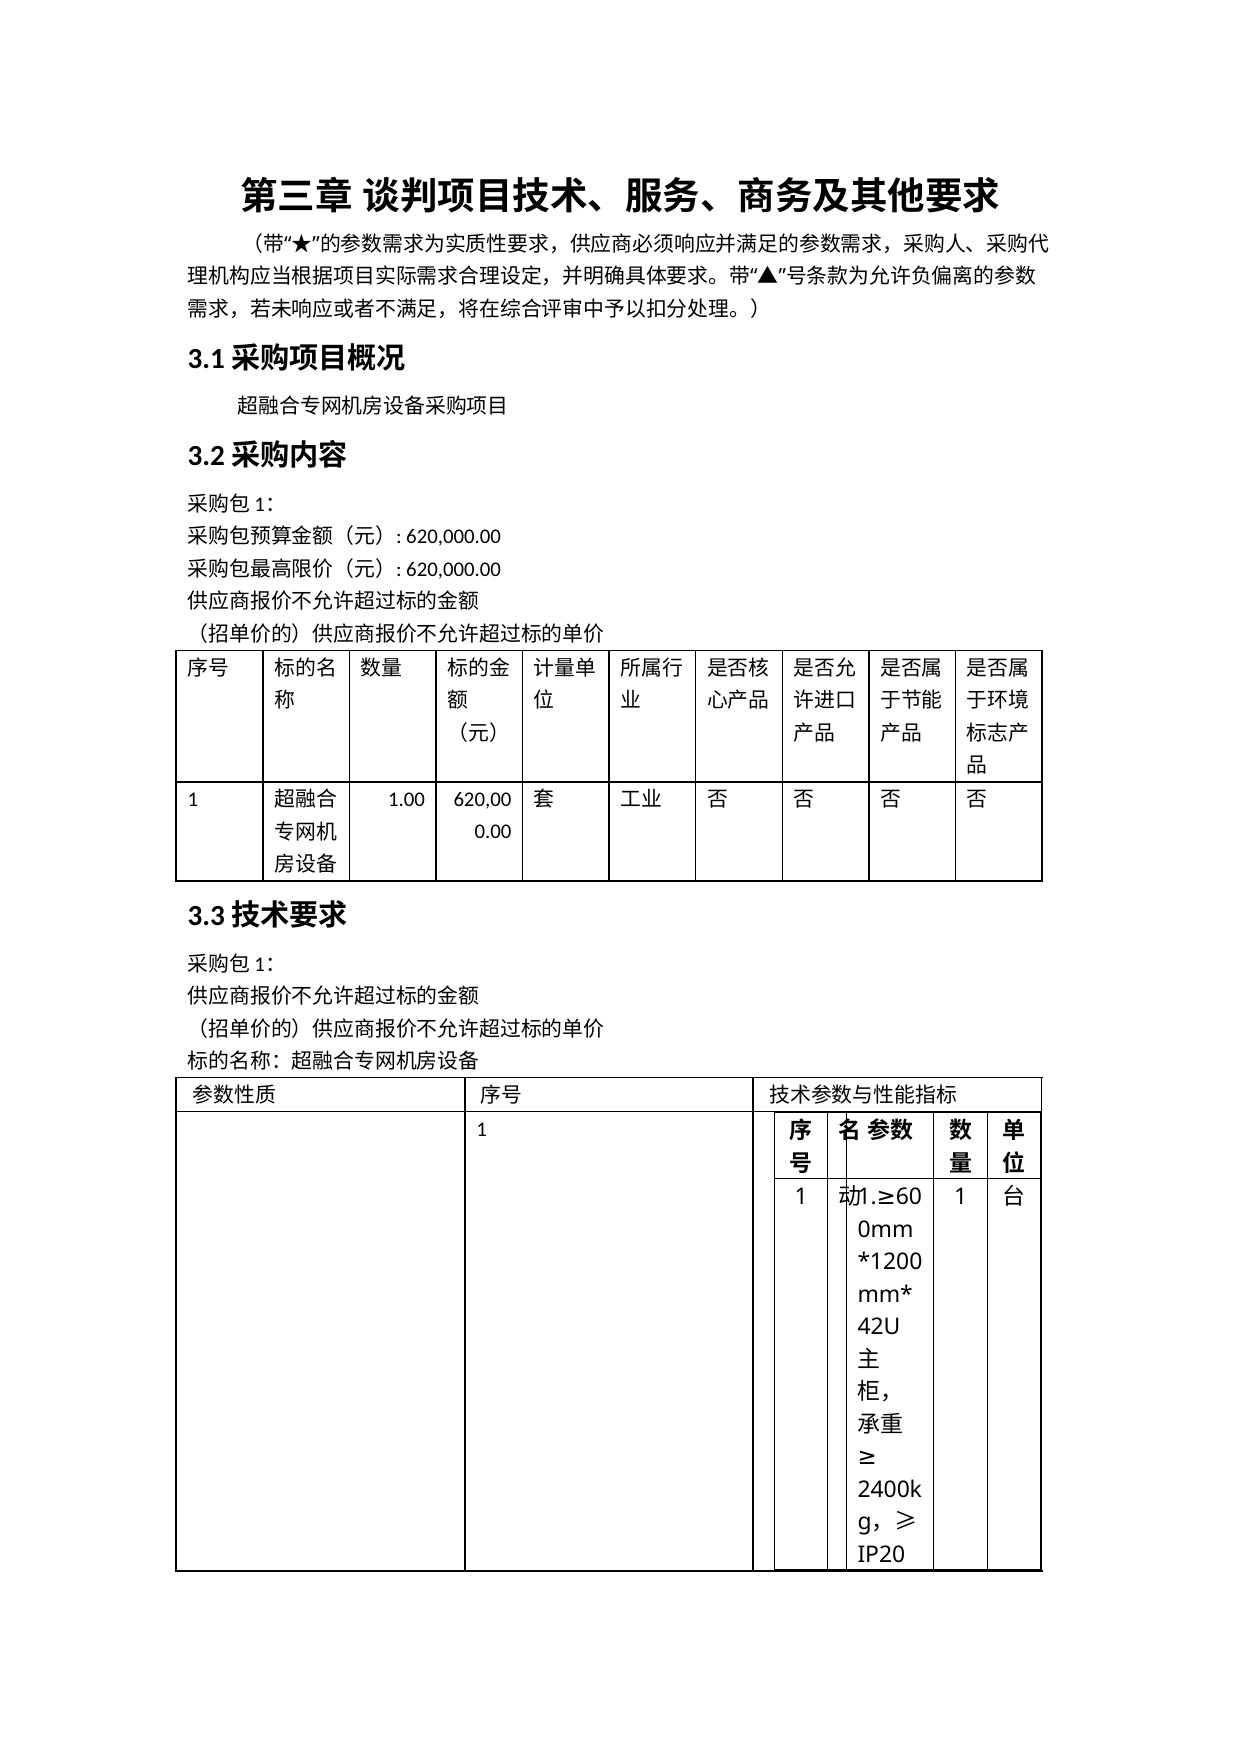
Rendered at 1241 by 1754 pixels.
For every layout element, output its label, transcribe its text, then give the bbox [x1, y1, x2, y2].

text 标的名称：超融合专网机房设备 [187, 1044, 1053, 1077]
table_header 是否属于节能产品 [870, 651, 955, 781]
table_header 所属行业 [610, 651, 695, 781]
table_header 是否允许进口产品 [783, 651, 868, 781]
table_cell [934, 1113, 987, 1178]
table_header 序号 [466, 1078, 752, 1111]
table_header 标的金额 （元） [437, 651, 522, 781]
text 供应商报价不允许超过标的金额 [187, 584, 1053, 617]
table_cell 否 [956, 783, 1041, 880]
table_cell 套 [523, 783, 608, 880]
text 供应商报价不允许超过标的金额 [187, 979, 1053, 1012]
text 超融合专网机房设备采购项目 [187, 389, 1053, 422]
table_cell [847, 1113, 933, 1178]
table_header 数量 [350, 651, 435, 781]
table_cell [754, 1112, 774, 1570]
table_header 是否属于环境标志产品 [956, 651, 1041, 781]
text 3.2采购内容 [187, 422, 1053, 487]
table_cell 否 [696, 783, 782, 880]
table_cell [775, 1179, 827, 1569]
text （带“★”的参数需求为实质性要求，供应商必须响应并满足的参数需求，采购人、采购代理机构应当根据项目实际需求合理设定，并明确具体要求。带“▲”号条款为允许负偏离的参数需求，若未响应或者不满足，将在综合评审中予以扣分处理。） [187, 227, 1053, 324]
text （招单价的）供应商报价不允许超过标的单价 [187, 617, 1053, 649]
table_cell 1 [177, 783, 262, 880]
text 采购包预算金额（元）: 620,000.00 [187, 519, 1053, 552]
text （招单价的）供应商报价不允许超过标的单价 [187, 1012, 1053, 1044]
table_cell [828, 1179, 846, 1569]
table_cell [847, 1179, 933, 1569]
table_header 标的名称 [264, 651, 349, 781]
table_header 序号 [177, 651, 262, 781]
text 采购包1： [187, 947, 1053, 979]
table_cell [775, 1113, 827, 1178]
text 采购包1： [187, 487, 1053, 519]
table_cell 1.00 [350, 783, 435, 880]
table_cell [934, 1179, 987, 1569]
text 采购包最高限价（元）: 620,000.00 [187, 552, 1053, 584]
text 3.1采购项目概况 [187, 324, 1053, 389]
text 第三章 谈判项目技术、服务、商务及其他要求 [187, 162, 1053, 227]
table_cell [177, 1112, 464, 1570]
table_header 是否核心产品 [696, 651, 782, 781]
table_cell [988, 1179, 1040, 1569]
table_cell 超融合专网机房设备 [264, 783, 349, 880]
table_header 技术参数与性能指标 [754, 1078, 1041, 1111]
table_header 参数性质 [177, 1078, 464, 1111]
table_cell 1 [466, 1112, 752, 1570]
table_cell [828, 1113, 846, 1178]
table_cell [988, 1113, 1040, 1178]
table_cell 否 [783, 783, 868, 880]
table_cell 否 [870, 783, 955, 880]
text 3.3技术要求 [187, 882, 1053, 947]
table_header 计量单位 [523, 651, 608, 781]
table_cell 工业 [610, 783, 695, 880]
table_cell 620,000.00 [437, 783, 522, 880]
